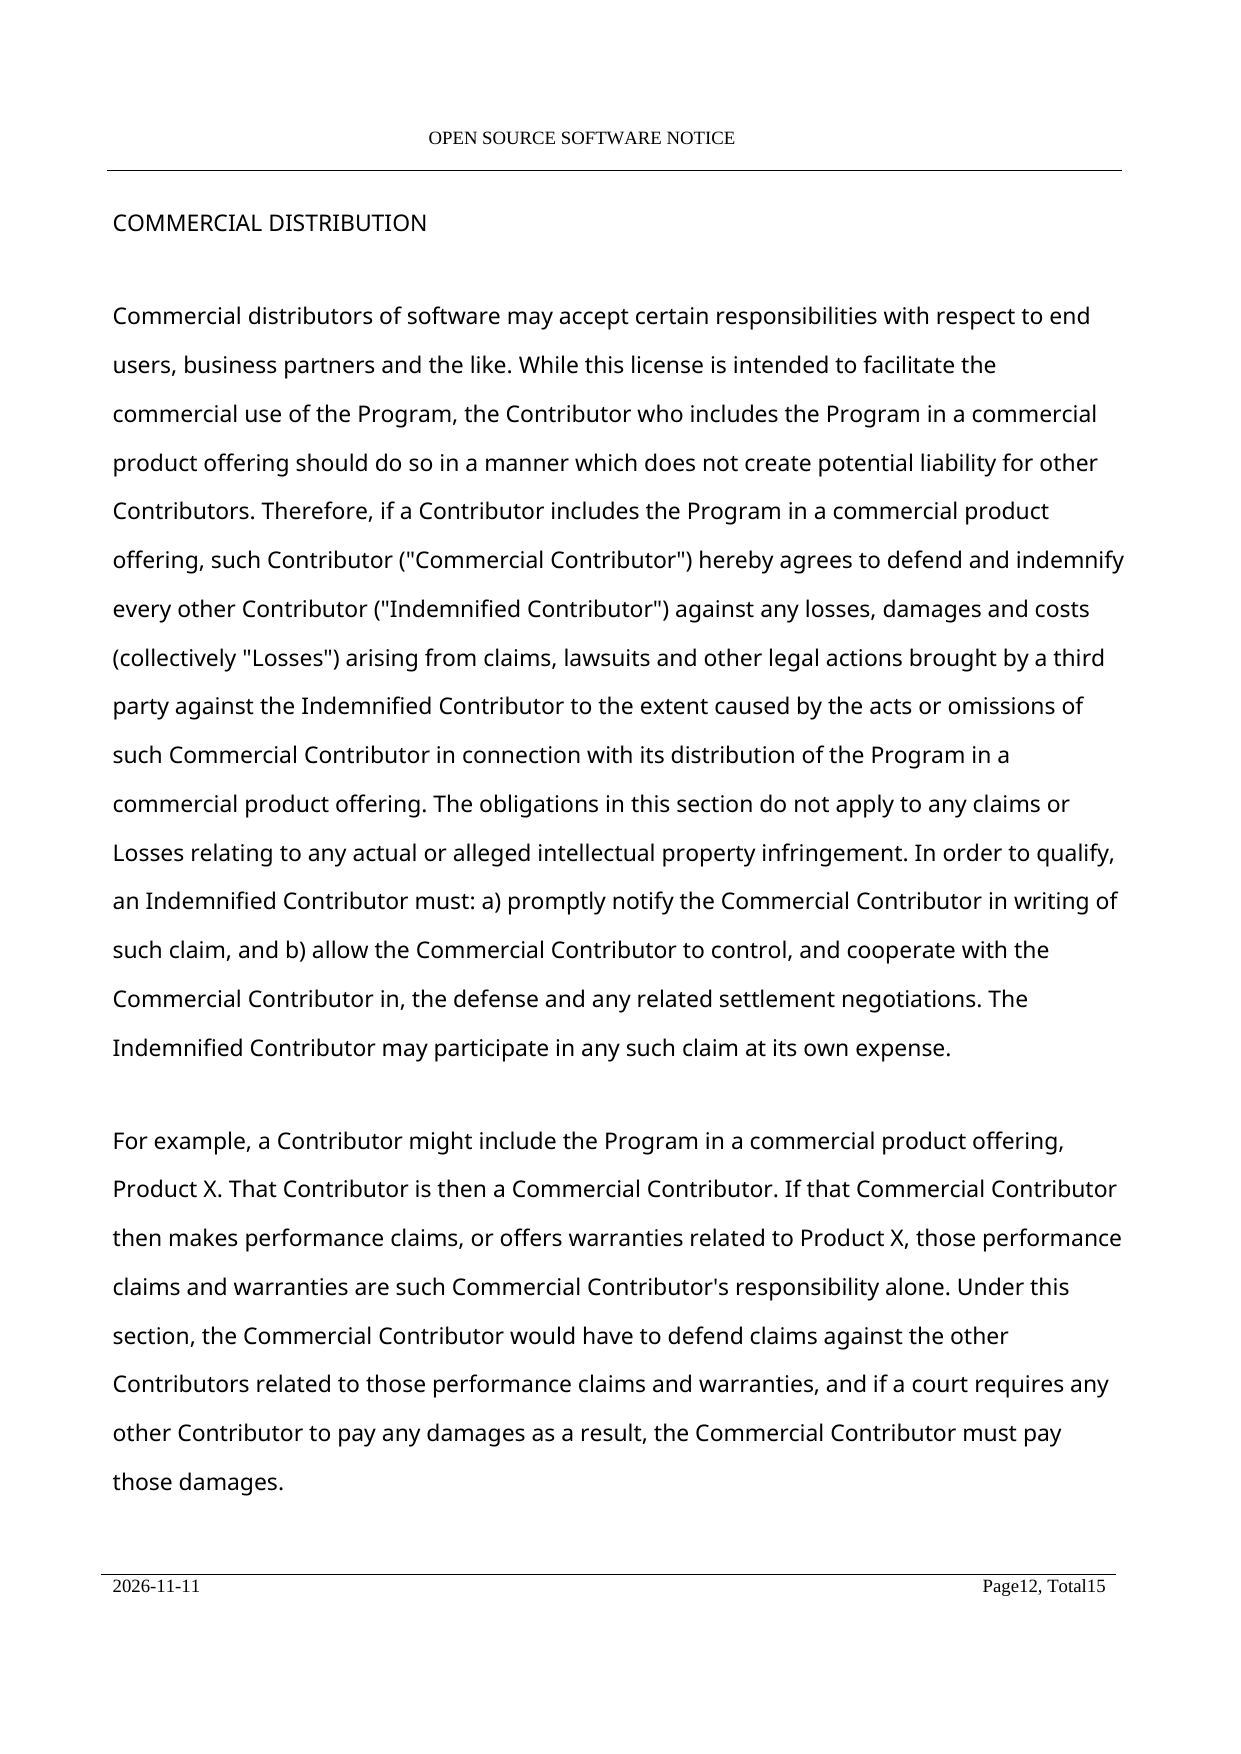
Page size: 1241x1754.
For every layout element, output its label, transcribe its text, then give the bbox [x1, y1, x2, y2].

text Commercial distributors of software may accept certain responsibilities with respect to end users, business partners and the like. While this license is intended to facilitate the commercial use of the Program, the Contributor who includes the Program in a commercial product offering should do so in a manner which does not create potential liability for other Contributors. Therefore, if a Contributor includes the Program in a commercial product offering, such Contributor ("Commercial Contributor") hereby agrees to defend and indemnify every other Contributor ("Indemnified Contributor") against any losses, damages and costs (collectively "Losses") arising from claims, lawsuits and other legal actions brought by a third party against the Indemnified Contributor to the extent caused by the acts or omissions of such Commercial Contributor in connection with its distribution of the Program in a commercial product offering. The obligations in this section do not apply to any claims or Losses relating to any actual or alleged intellectual property infringement. In order to qualify, an Indemnified Contributor must: a) promptly notify the Commercial Contributor in writing of such claim, and b) allow the Commercial Contributor to control, and cooperate with the Commercial Contributor in, the defense and any related settlement negotiations. The Indemnified Contributor may participate in any such claim at its own expense. [112, 299, 1128, 1063]
text For example, a Contributor might include the Program in a commercial product offering, Product X. That Contributor is then a Commercial Contributor. If that Commercial Contributor then makes performance claims, or offers warranties related to Product X, those performance claims and warranties are such Commercial Contributor's responsibility alone. Under this section, the Commercial Contributor would have to defend claims against the other Contributors related to those performance claims and warranties, and if a court requires any other Contributor to pay any damages as a result, the Commercial Contributor must pay those damages. [112, 1124, 1128, 1498]
text COMMERCIAL DISTRIBUTION [112, 206, 1128, 239]
